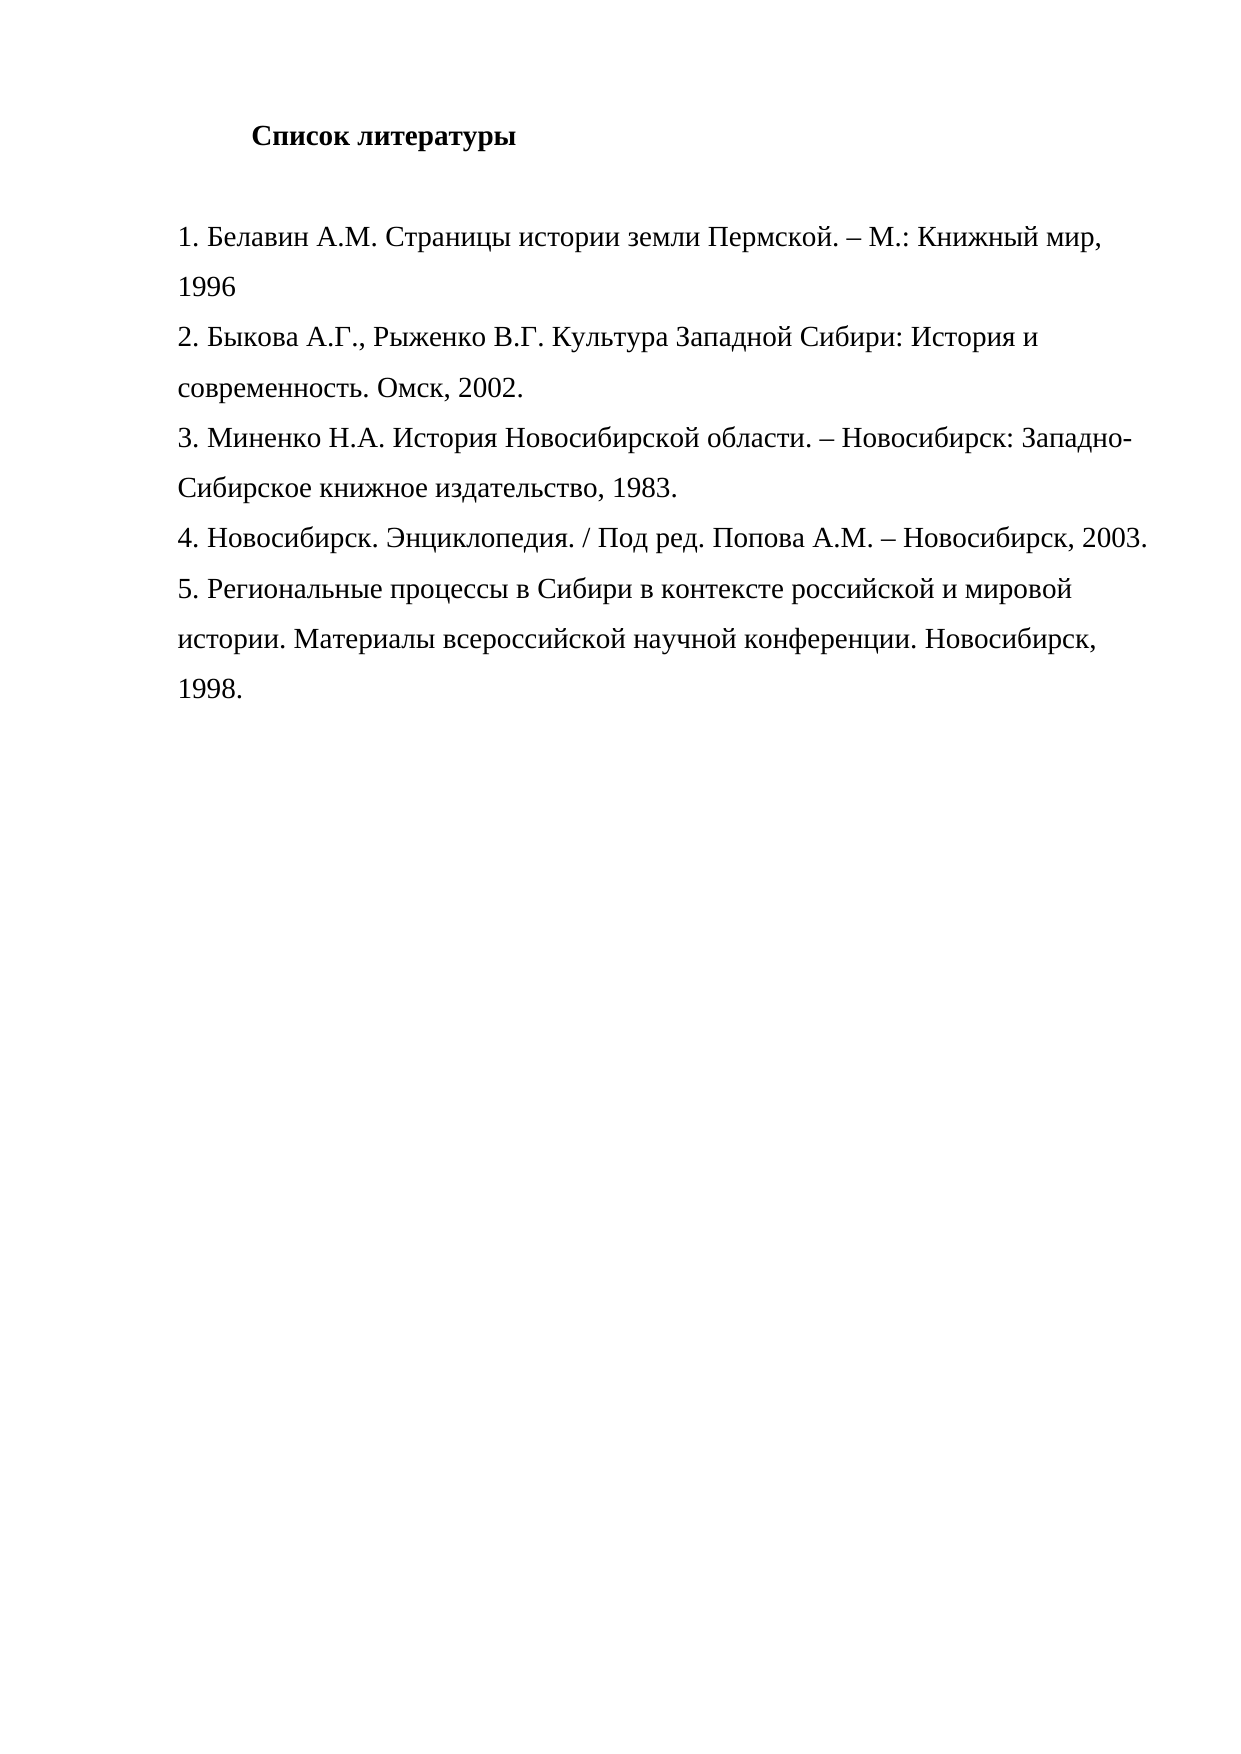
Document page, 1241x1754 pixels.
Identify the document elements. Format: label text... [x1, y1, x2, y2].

list Быкова А.Г., Рыженко В.Г. Культура Западной Сибири: История и современность. Омск, 2002. [177, 319, 1152, 403]
list Белавин А.М. Страницы истории земли Пермской. – М.: Книжный мир, 1996 [177, 219, 1152, 303]
list Миненко Н.А. История Новосибирской области. – Новосибирск: Западно-Сибирское книжное издательство, 1983. [177, 420, 1152, 504]
list Новосибирск. Энциклопедия. / Под ред. Попова А.М. – Новосибирск, 2003. [177, 521, 1152, 554]
list Региональные процессы в Сибири в контексте российской и мировой истории. Материалы всероссийской научной конференции. Новосибирск, 1998. [177, 571, 1152, 705]
subtitle Список литературы [177, 118, 1152, 152]
